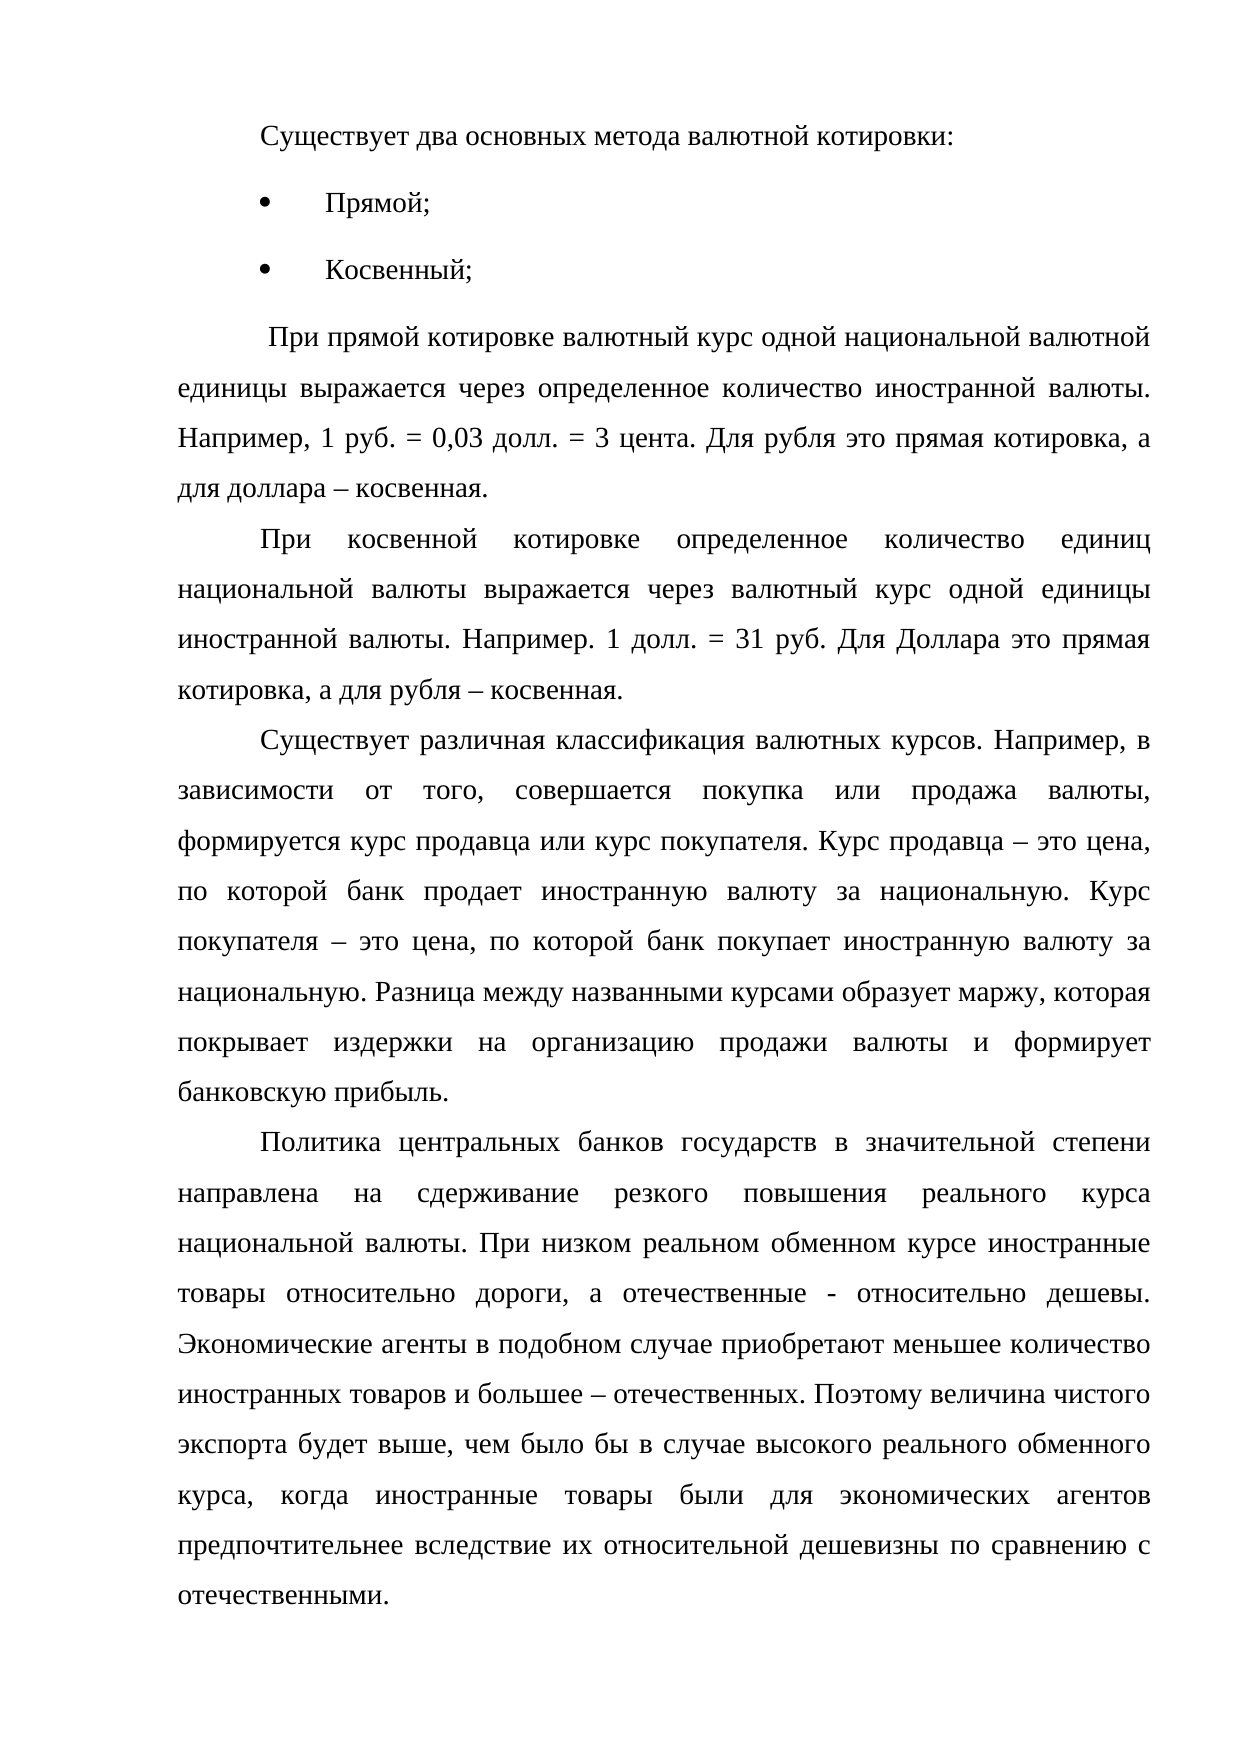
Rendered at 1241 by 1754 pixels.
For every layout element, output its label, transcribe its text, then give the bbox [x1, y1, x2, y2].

text Существует различная классификация валютных курсов. Например, в зависимости от того, совершается покупка или продажа валюты, формируется курс продавца или курс покупателя. Курс продавца – это цена, по которой банк продает иностранную валюту за национальную. Курс покупателя – это цена, по которой банк покупает иностранную валюту за национальную. Разница между названными курсами образует маржу, которая покрывает издержки на организацию продажи валюты и формирует банковскую прибыль. [177, 722, 1152, 1108]
text При прямой котировке валютный курс одной национальной валютной единицы выражается через определенное количество иностранной валюты. Например, 1 руб. = 0,03 долл. = 3 цента. Для рубля это прямая котировка, а для доллара – косвенная. [177, 319, 1152, 504]
text Политика центральных банков государств в значительной степени направлена на сдерживание резкого повышения реального курса национальной валюты. При низком реальном обменном курсе иностранные товары относительно дороги, а отечественные - относительно дешевы. Экономические агенты в подобном случае приобретают меньшее количество иностранных товаров и большее – отечественных. Поэтому величина чистого экспорта будет выше, чем было бы в случае высокого реального обменного курса, когда иностранные товары были для экономических агентов предпочтительнее вследствие их относительной дешевизны по сравнению с отечественными. [177, 1124, 1152, 1611]
list Прямой; [177, 185, 1152, 219]
text Существует два основных метода валютной котировки: [177, 118, 1152, 152]
list Косвенный; [177, 252, 1152, 286]
text При косвенной котировке определенное количество единиц национальной валюты выражается через валютный курс одной единицы иностранной валюты. Например. 1 долл. = 31 руб. Для Доллара это прямая котировка, а для рубля – косвенная. [177, 521, 1152, 705]
